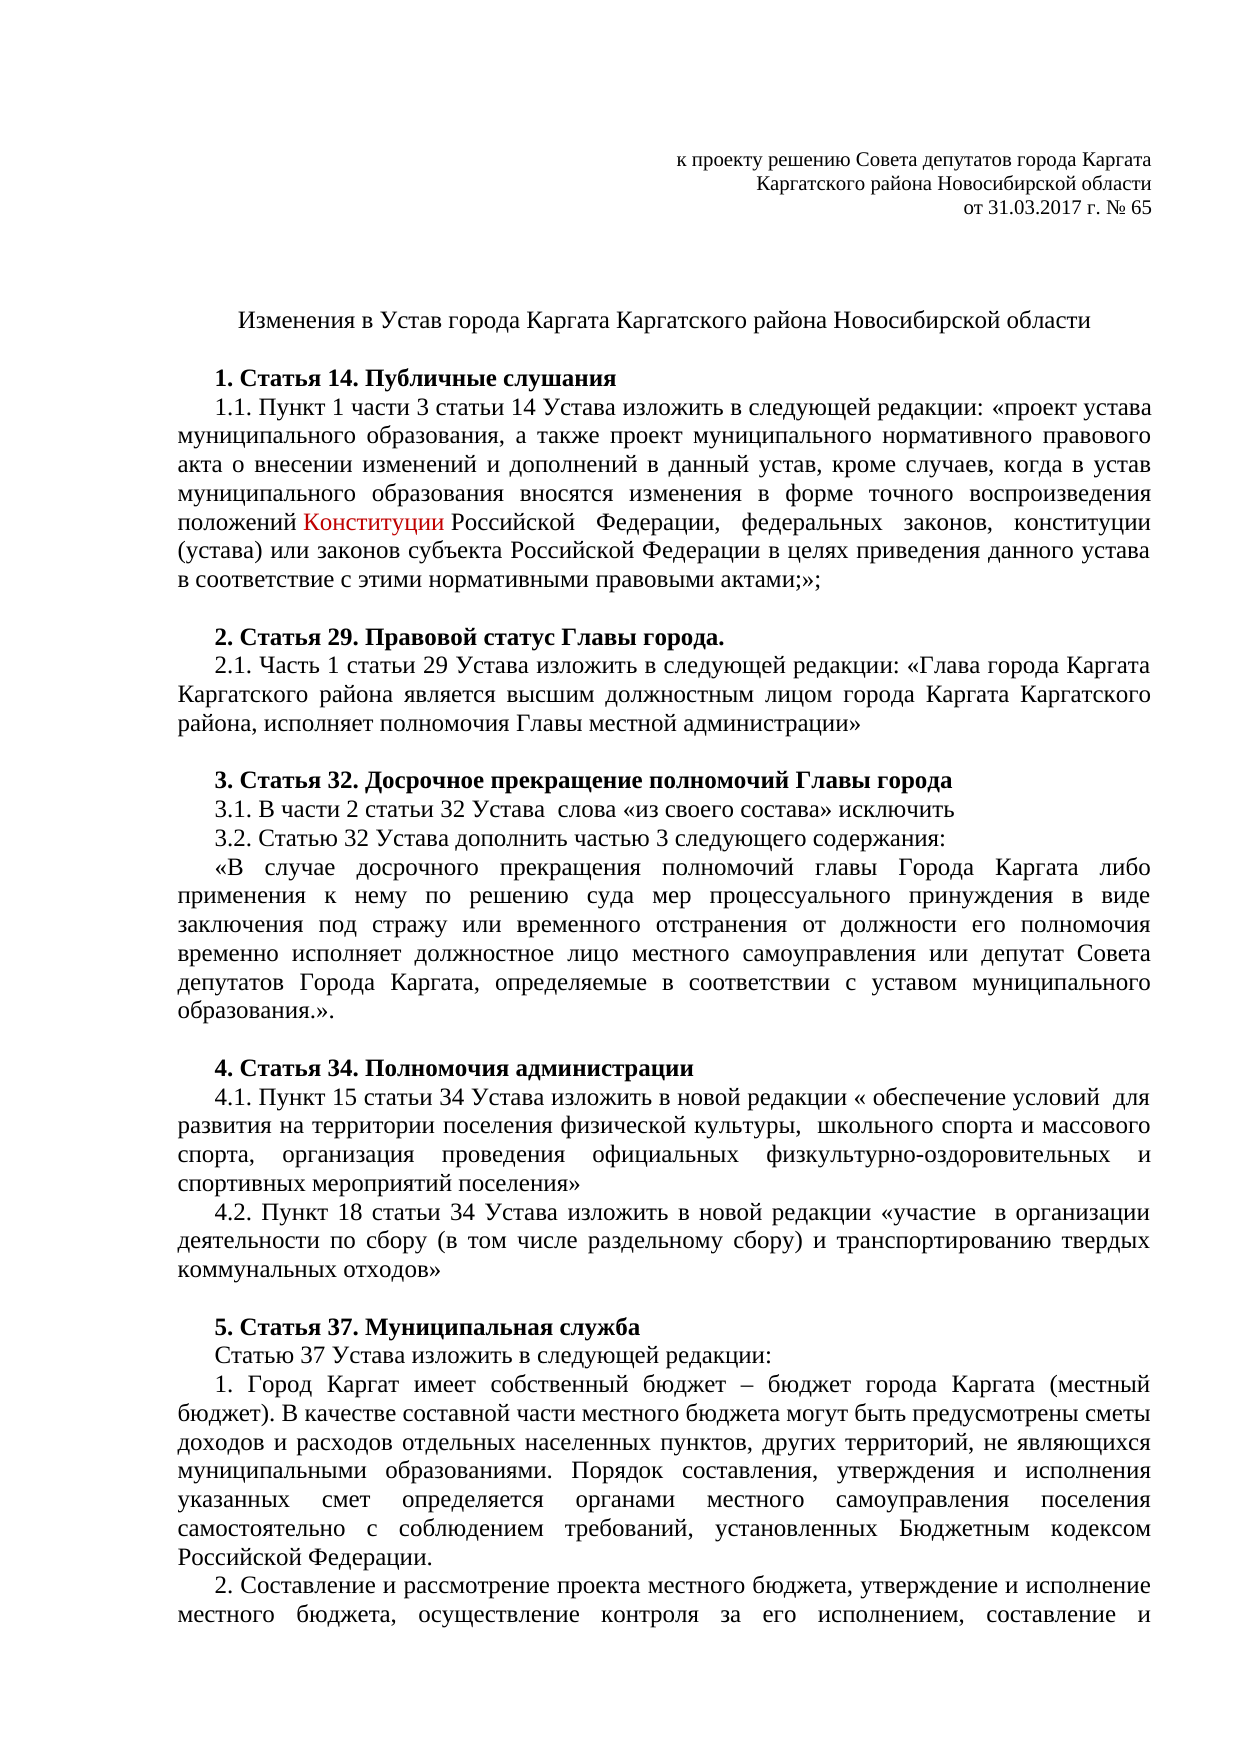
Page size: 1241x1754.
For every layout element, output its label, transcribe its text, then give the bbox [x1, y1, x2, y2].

text 4.2. Пункт 18 статьи 34 Устава изложить в новой редакции «участие в организации деятельности по сбору (в том числе раздельному сбору) и транспортированию твердых коммунальных отходов» [177, 1197, 1152, 1283]
text 5. Статья 37. Муниципальная служба [177, 1312, 1152, 1340]
text 1. Город Каргат имеет собственный бюджет – бюджет города Каргата (местный бюджет). В качестве составной части местного бюджета могут быть предусмотрены сметы доходов и расходов отдельных населенных пунктов, других территорий, не являющихся муниципальными образованиями. Порядок составления, утверждения и исполнения указанных смет определяется органами местного самоуправления поселения самостоятельно с соблюдением требований, установленных Бюджетным кодексом Российской Федерации. [177, 1369, 1152, 1570]
text 2. Статья 29. Правовой статус Главы города. [177, 622, 1152, 650]
text к проекту решению Совета депутатов города Каргата [177, 147, 1152, 171]
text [177, 1570, 1152, 1628]
text 4. Статья 34. Полномочия администрации [177, 1053, 1152, 1082]
text 3.2. Статью 32 Устава дополнить частью 3 следующего содержания: [177, 823, 1152, 852]
text 2.1. Часть 1 статьи 29 Устава изложить в следующей редакции: «Глава города Каргата Каргатского района является высшим должностным лицом города Каргата Каргатского района, исполняет полномочия Главы местной администрации» [177, 650, 1152, 737]
text 1.1. Пункт 1 части 3 статьи 14 Устава изложить в следующей редакции: «проект устава муниципального образования, а также проект муниципального нормативного правового акта о внесении изменений и дополнений в данный устав, кроме случаев, когда в устав муниципального образования вносятся изменения в форме точного воспроизведения положений Конституции Российской Федерации, федеральных законов, конституции (устава) или законов субъекта Российской Федерации в целях приведения данного устава в соответствие с этими нормативными правовыми актами;»; [177, 392, 1152, 593]
text Статью 37 Устава изложить в следующей редакции: [177, 1340, 1152, 1369]
text 4.1. Пункт 15 статьи 34 Устава изложить в новой редакции « обеспечение условий для развития на территории поселения физической культуры, школьного спорта и массового спорта, организация проведения официальных физкультурно-оздоровительных и спортивных мероприятий поселения» [177, 1082, 1152, 1197]
text «В случае досрочного прекращения полномочий главы Города Каргата либо применения к нему по решению суда мер процессуального принуждения в виде заключения под стражу или временного отстранения от должности его полномочия временно исполняет должностное лицо местного самоуправления или депутат Совета депутатов Города Каргата, определяемые в соответствии с уставом муниципального образования.». [177, 852, 1152, 1024]
text 1. Статья 14. Публичные слушания [177, 363, 1152, 392]
text от 31.03.2017 г. № 65 [177, 195, 1152, 219]
text 3. Статья 32. Досрочное прекращение полномочий Главы города [177, 765, 1152, 794]
text 3.1. В части 2 статьи 32 Устава слова «из своего состава» исключить [177, 794, 1152, 823]
text Изменения в Устав города Каргата Каргатского района Новосибирской области [177, 305, 1152, 334]
text Каргатского района Новосибирской области [177, 171, 1152, 195]
